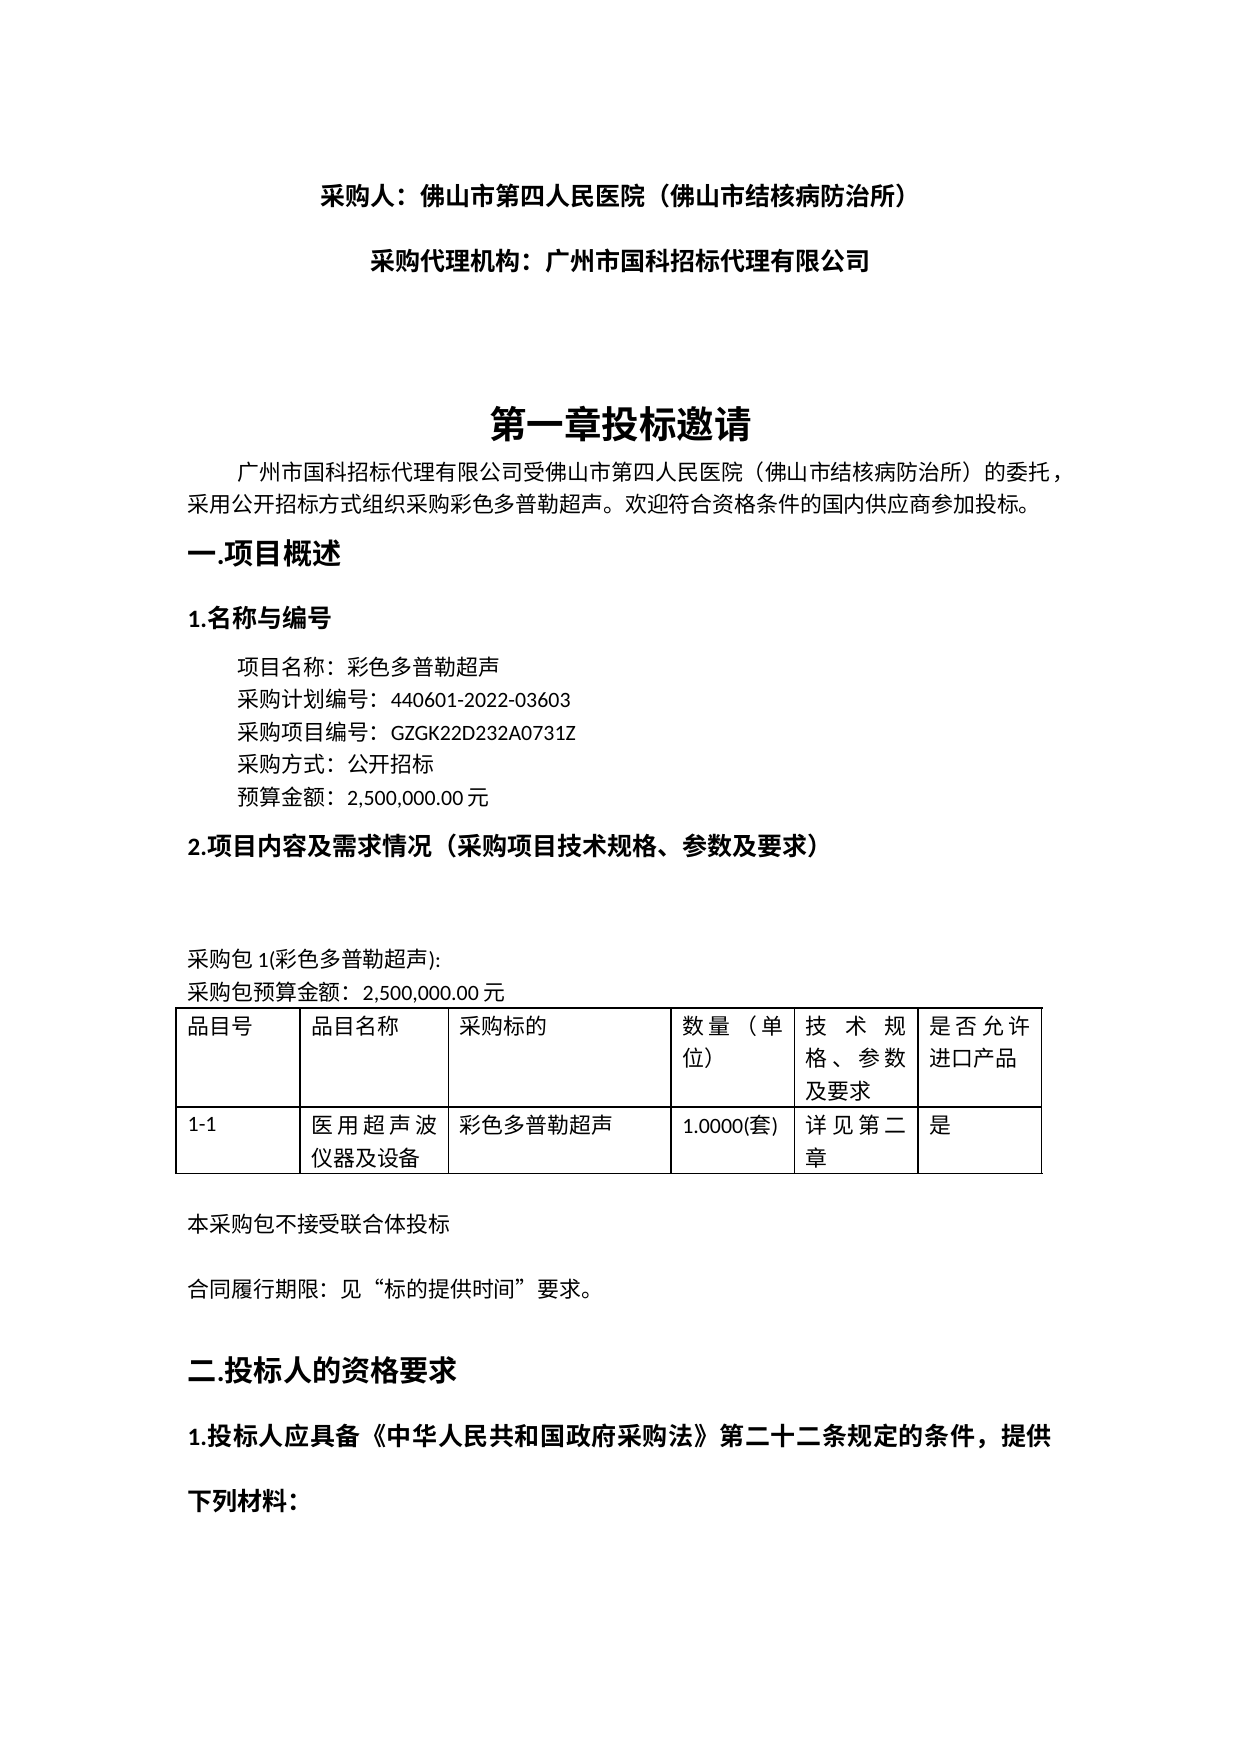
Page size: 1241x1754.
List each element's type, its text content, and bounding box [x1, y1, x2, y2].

table_header 是否允许进口产品 [919, 1009, 1041, 1106]
text 采购方式：公开招标 [187, 747, 1053, 779]
table_header 采购标的 [449, 1009, 670, 1106]
text 广州市国科招标代理有限公司受佛山市第四人民医院（佛山市结核病防治所）的委托，采用公开招标方式组织采购彩色多普勒超声。欢迎符合资格条件的国内供应商参加投标。 [187, 454, 1053, 519]
text 采购人：佛山市第四人民医院（佛山市结核病防治所） [187, 162, 1053, 227]
table_header 品目名称 [301, 1009, 448, 1106]
text 预算金额：2,500,000.00元 [187, 779, 1053, 812]
text 采购包预算金额：2,500,000.00元 [187, 974, 1053, 1007]
text 项目名称：彩色多普勒超声 [187, 649, 1053, 682]
text 1.名称与编号 [187, 584, 1053, 649]
text 1.投标人应具备《中华人民共和国政府采购法》第二十二条规定的条件，提供下列材料： [187, 1402, 1053, 1532]
text 合同履行期限：见“标的提供时间”要求。 [187, 1272, 1053, 1304]
table_header 数量（单位） [672, 1009, 794, 1106]
text 本采购包不接受联合体投标 [187, 1207, 1053, 1239]
text 第一章投标邀请 [187, 389, 1053, 454]
text 2.项目内容及需求情况（采购项目技术规格、参数及要求） [187, 812, 1053, 877]
text 采购代理机构：广州市国科招标代理有限公司 [187, 227, 1053, 292]
table_cell 是 [919, 1108, 1041, 1173]
text 二.投标人的资格要求 [187, 1337, 1053, 1402]
table_header 技术规格、参数及要求 [795, 1009, 917, 1106]
text 一.项目概述 [187, 519, 1053, 584]
table_cell 彩色多普勒超声 [449, 1108, 670, 1173]
table_cell 医用超声波仪器及设备 [301, 1108, 448, 1173]
text 采购计划编号：440601-2022-03603 [187, 682, 1053, 714]
table_cell 详见第二章 [795, 1108, 917, 1173]
table_cell 1.0000(套) [672, 1108, 794, 1173]
table_header 品目号 [177, 1009, 299, 1106]
table_cell 1-1 [177, 1108, 299, 1173]
text 采购项目编号：GZGK22D232A0731Z [187, 714, 1053, 747]
text 采购包1(彩色多普勒超声): [187, 942, 1053, 974]
